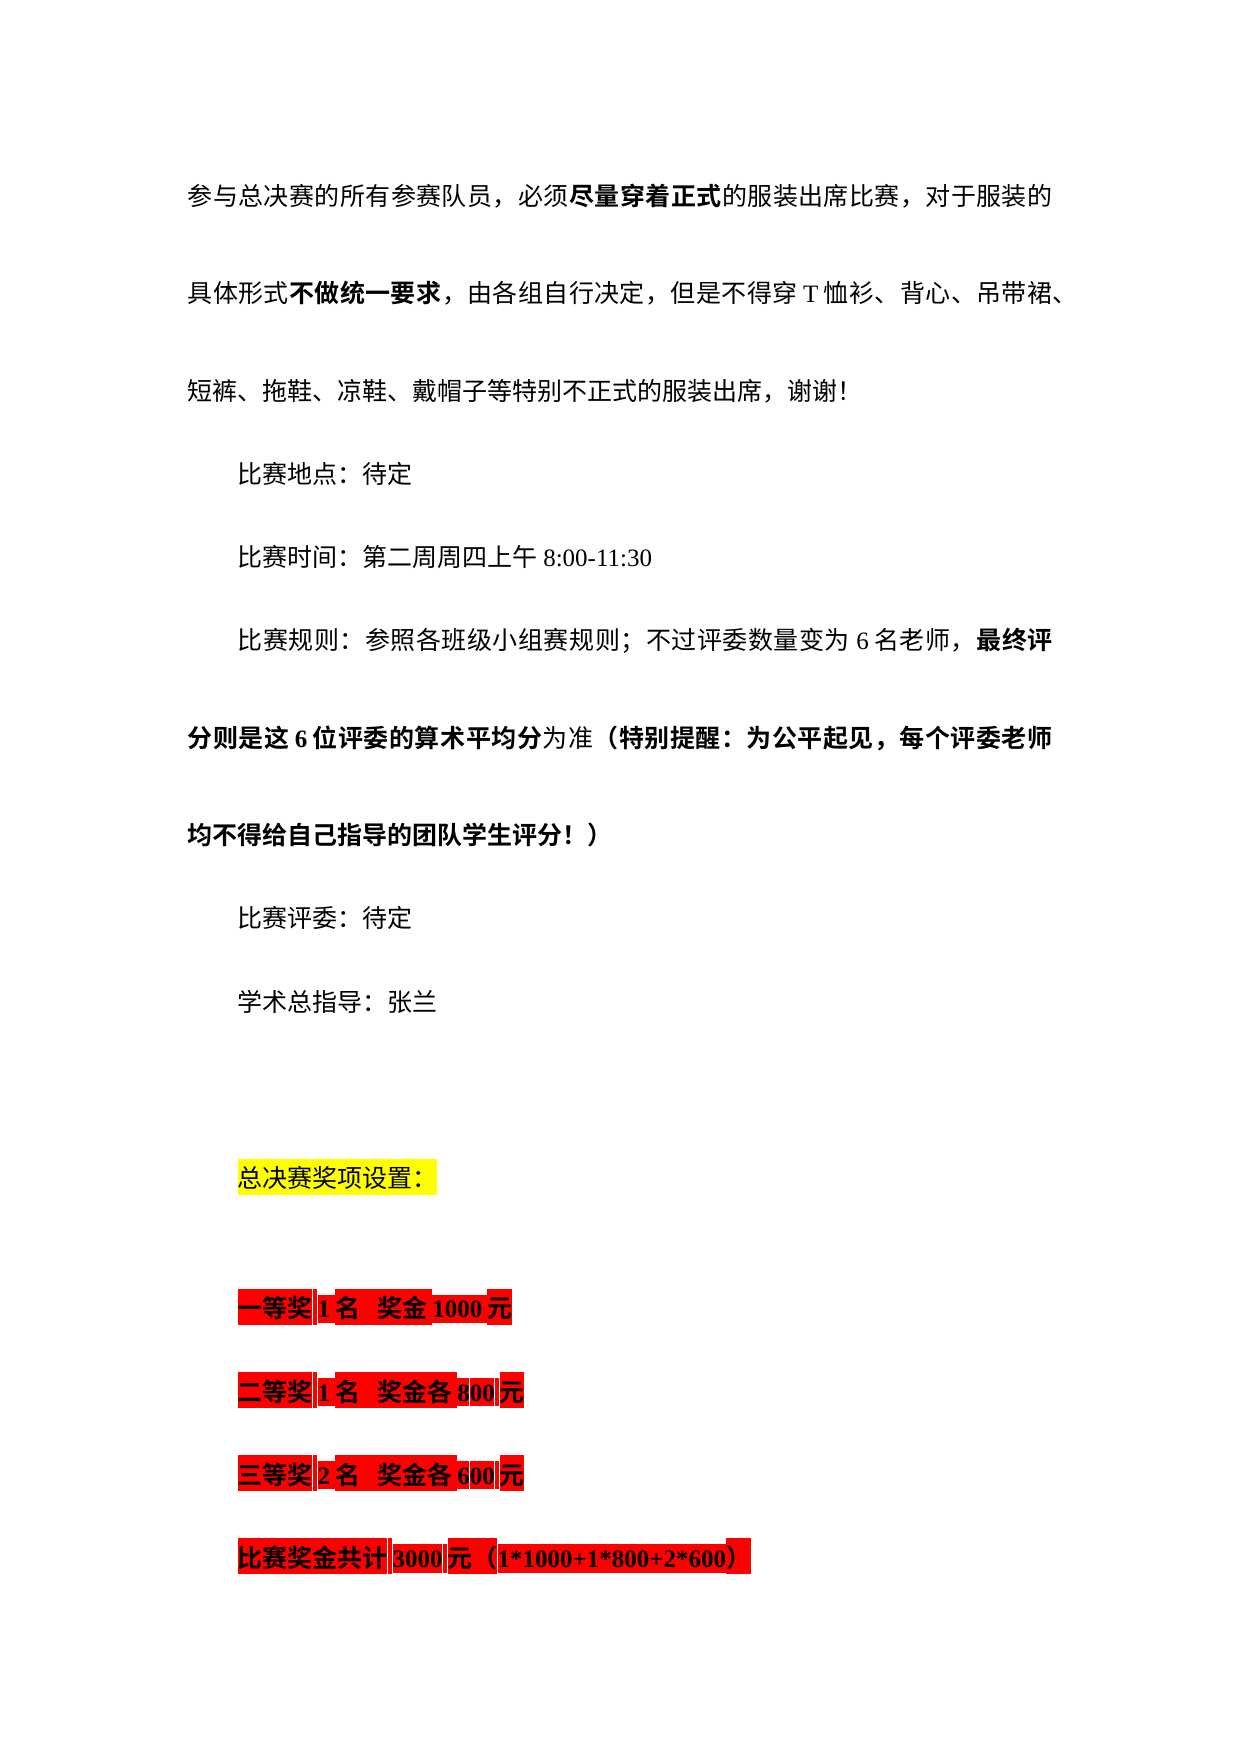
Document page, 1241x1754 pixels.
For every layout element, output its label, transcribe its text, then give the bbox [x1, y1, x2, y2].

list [187, 162, 1053, 422]
list 三等奖2名 奖金各600元 [187, 1441, 1053, 1506]
list 比赛地点：待定 [187, 440, 1053, 505]
list 比赛奖金共计3000元（1*1000+1*800+2*600） [187, 1524, 1053, 1589]
list 比赛评委：待定 [187, 884, 1053, 949]
list 学术总指导：张兰 [187, 968, 1053, 1033]
list 比赛时间：第二周周四上午 8:00-11:30 [187, 523, 1053, 588]
list 比赛规则：参照各班级小组赛规则；不过评委数量变为6名老师，最终评分则是这6位评委的算术平均分为准（特别提醒：为公平起见，每个评委老师均不得给自己指导的团队学生评分！） [187, 606, 1053, 866]
list 一等奖1名 奖金1000元 [187, 1274, 1053, 1339]
list 二等奖1名 奖金各800元 [187, 1358, 1053, 1423]
list 总决赛奖项设置： [187, 1144, 1053, 1209]
